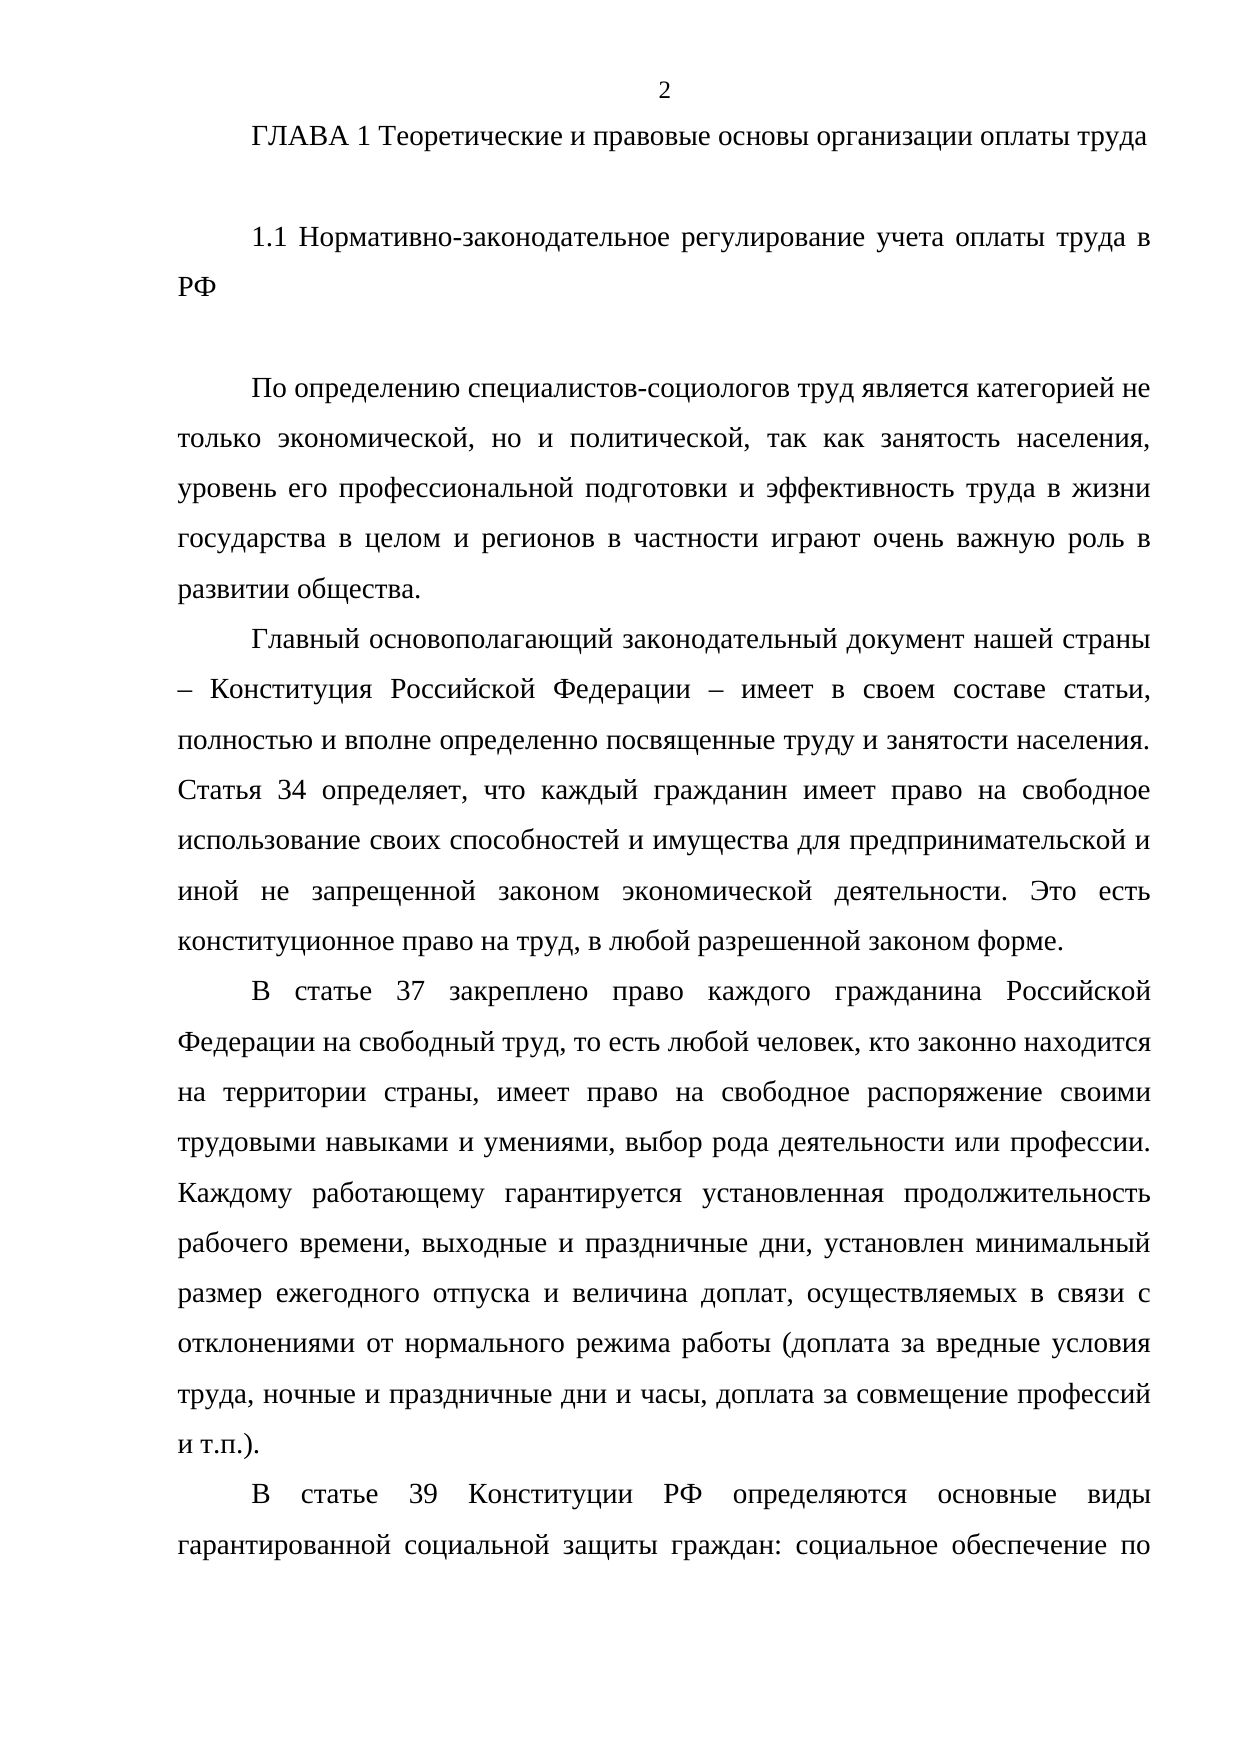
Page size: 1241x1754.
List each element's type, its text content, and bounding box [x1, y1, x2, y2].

text ГЛАВА 1 Теоретические и правовые основы организации оплаты труда [177, 118, 1152, 152]
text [177, 1477, 1152, 1560]
text Главный основополагающий законодательный документ нашей страны – Конституция Российской Федерации – имеет в своем составе статьи, полностью и вполне определенно посвященные труду и занятости населения. Статья 34 определяет, что каждый гражданин имеет право на свободное использование своих способностей и имущества для предпринимательской и иной не запрещенной законом экономической деятельности. Это есть конституционное право на труд, в любой разрешенной законом форме. [177, 621, 1152, 957]
text 1.1 Нормативно-законодательное регулирование учета оплаты труда в РФ [177, 219, 1152, 303]
text По определению специалистов-социологов труд является категорией не только экономической, но и политической, так как занятость населения, уровень его профессиональной подготовки и эффективность труда в жизни государства в целом и регионов в частности играют очень важную роль в развитии общества. [177, 370, 1152, 604]
text В статье 37 закреплено право каждого гражданина Российской Федерации на свободный труд, то есть любой человек, кто законно находится на территории страны, имеет право на свободное распоряжение своими трудовыми навыками и умениями, выбор рода деятельности или профессии. Каждому работающему гарантируется установленная продолжительность рабочего времени, выходные и праздничные дни, установлен минимальный размер ежегодного отпуска и величина доплат, осуществляемых в связи с отклонениями от нормального режима работы (доплата за вредные условия труда, ночные и праздничные дни и часы, доплата за совмещение профессий и т.п.). [177, 973, 1152, 1460]
